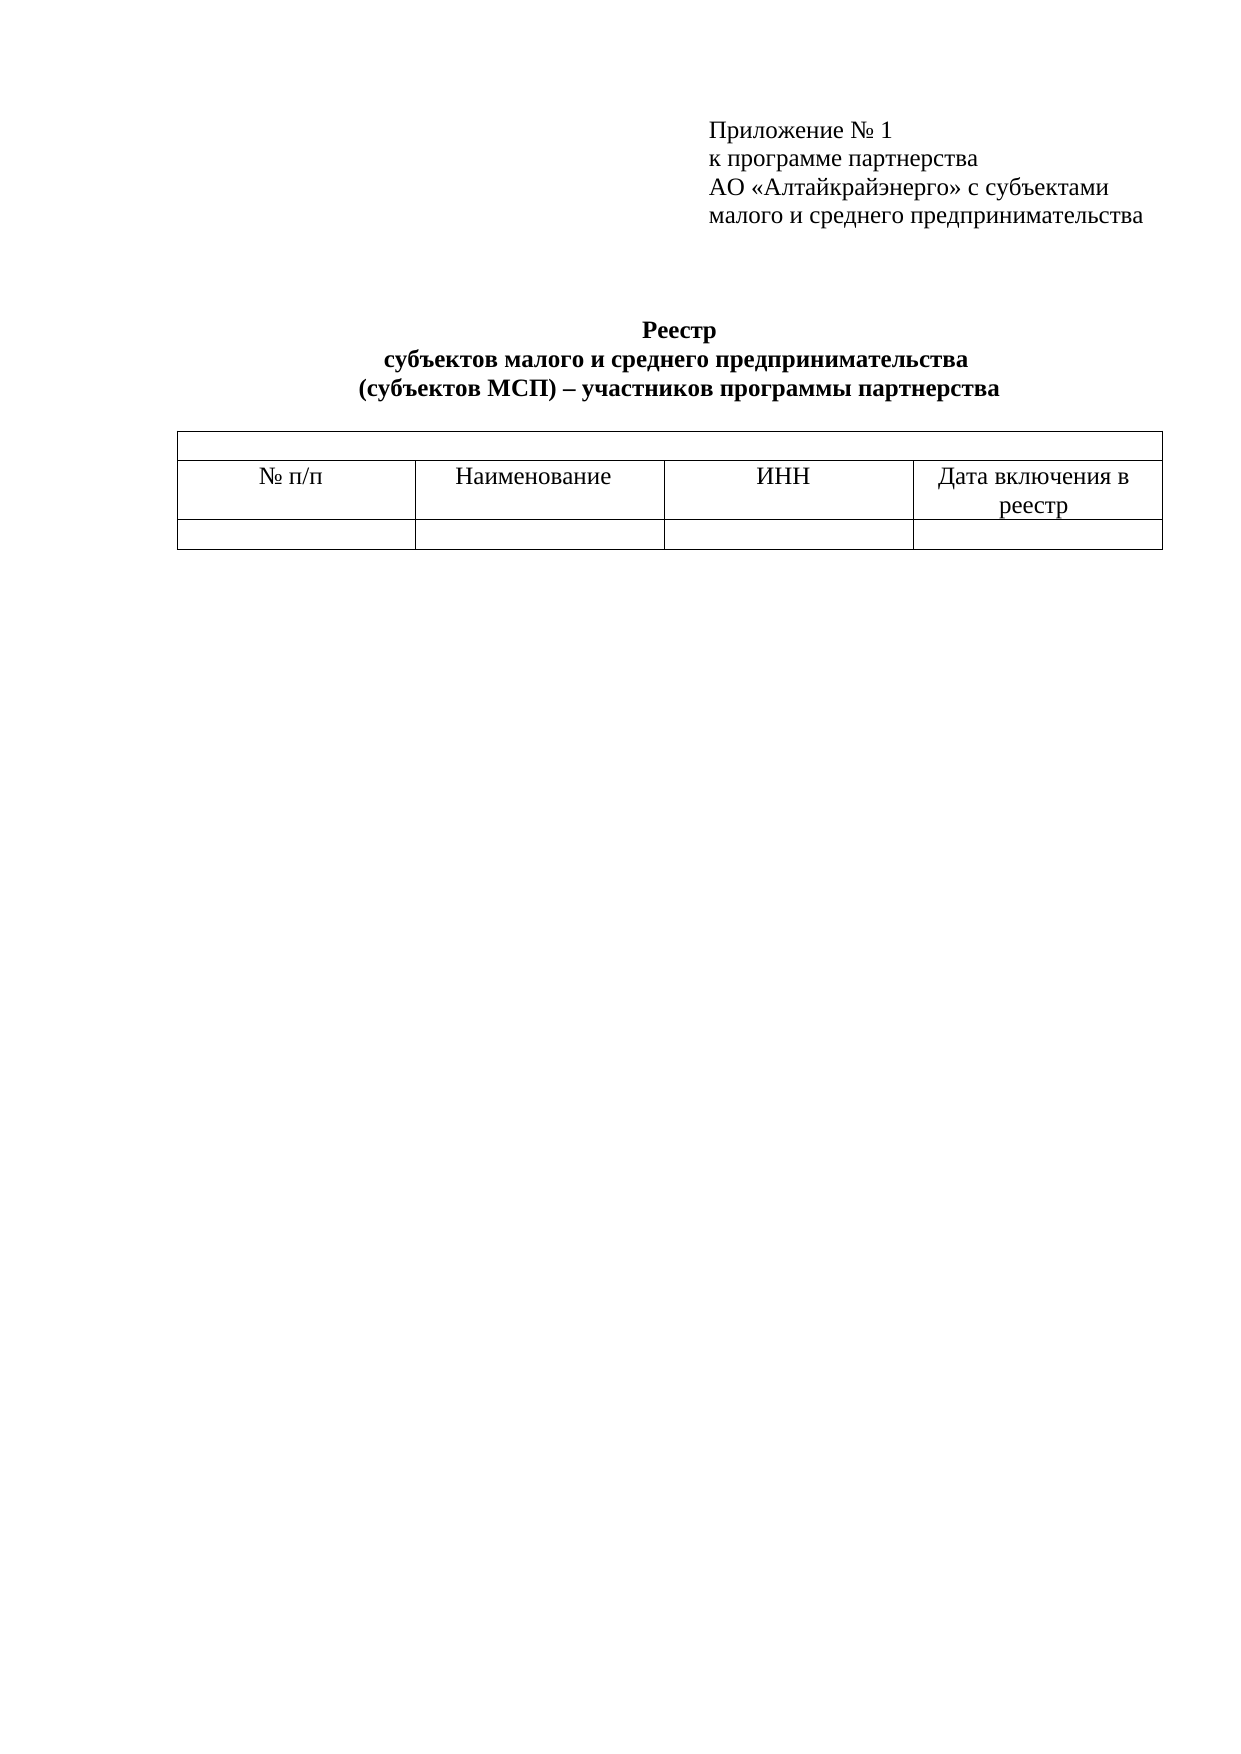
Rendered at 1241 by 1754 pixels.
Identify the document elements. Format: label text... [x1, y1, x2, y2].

table_cell [416, 520, 664, 549]
table_header [178, 432, 1162, 460]
text к программе партнерства АО «Алтайкрайэнерго» с субъектами малого и среднего предпринимательства [709, 143, 1181, 229]
text субъектов малого и среднего предпринимательства (субъектов МСП) – участников программы партнерства [177, 344, 1181, 402]
table_cell Дата включения в реестр [914, 461, 1162, 519]
text Приложение № 1 [709, 118, 1181, 143]
table_cell ИНН [665, 461, 913, 519]
table_cell [178, 520, 415, 549]
text Реестр [177, 316, 1181, 344]
table_cell [665, 520, 913, 549]
table_cell Наименование [416, 461, 664, 519]
table_cell № п/п [178, 461, 415, 519]
table_cell [914, 520, 1162, 549]
